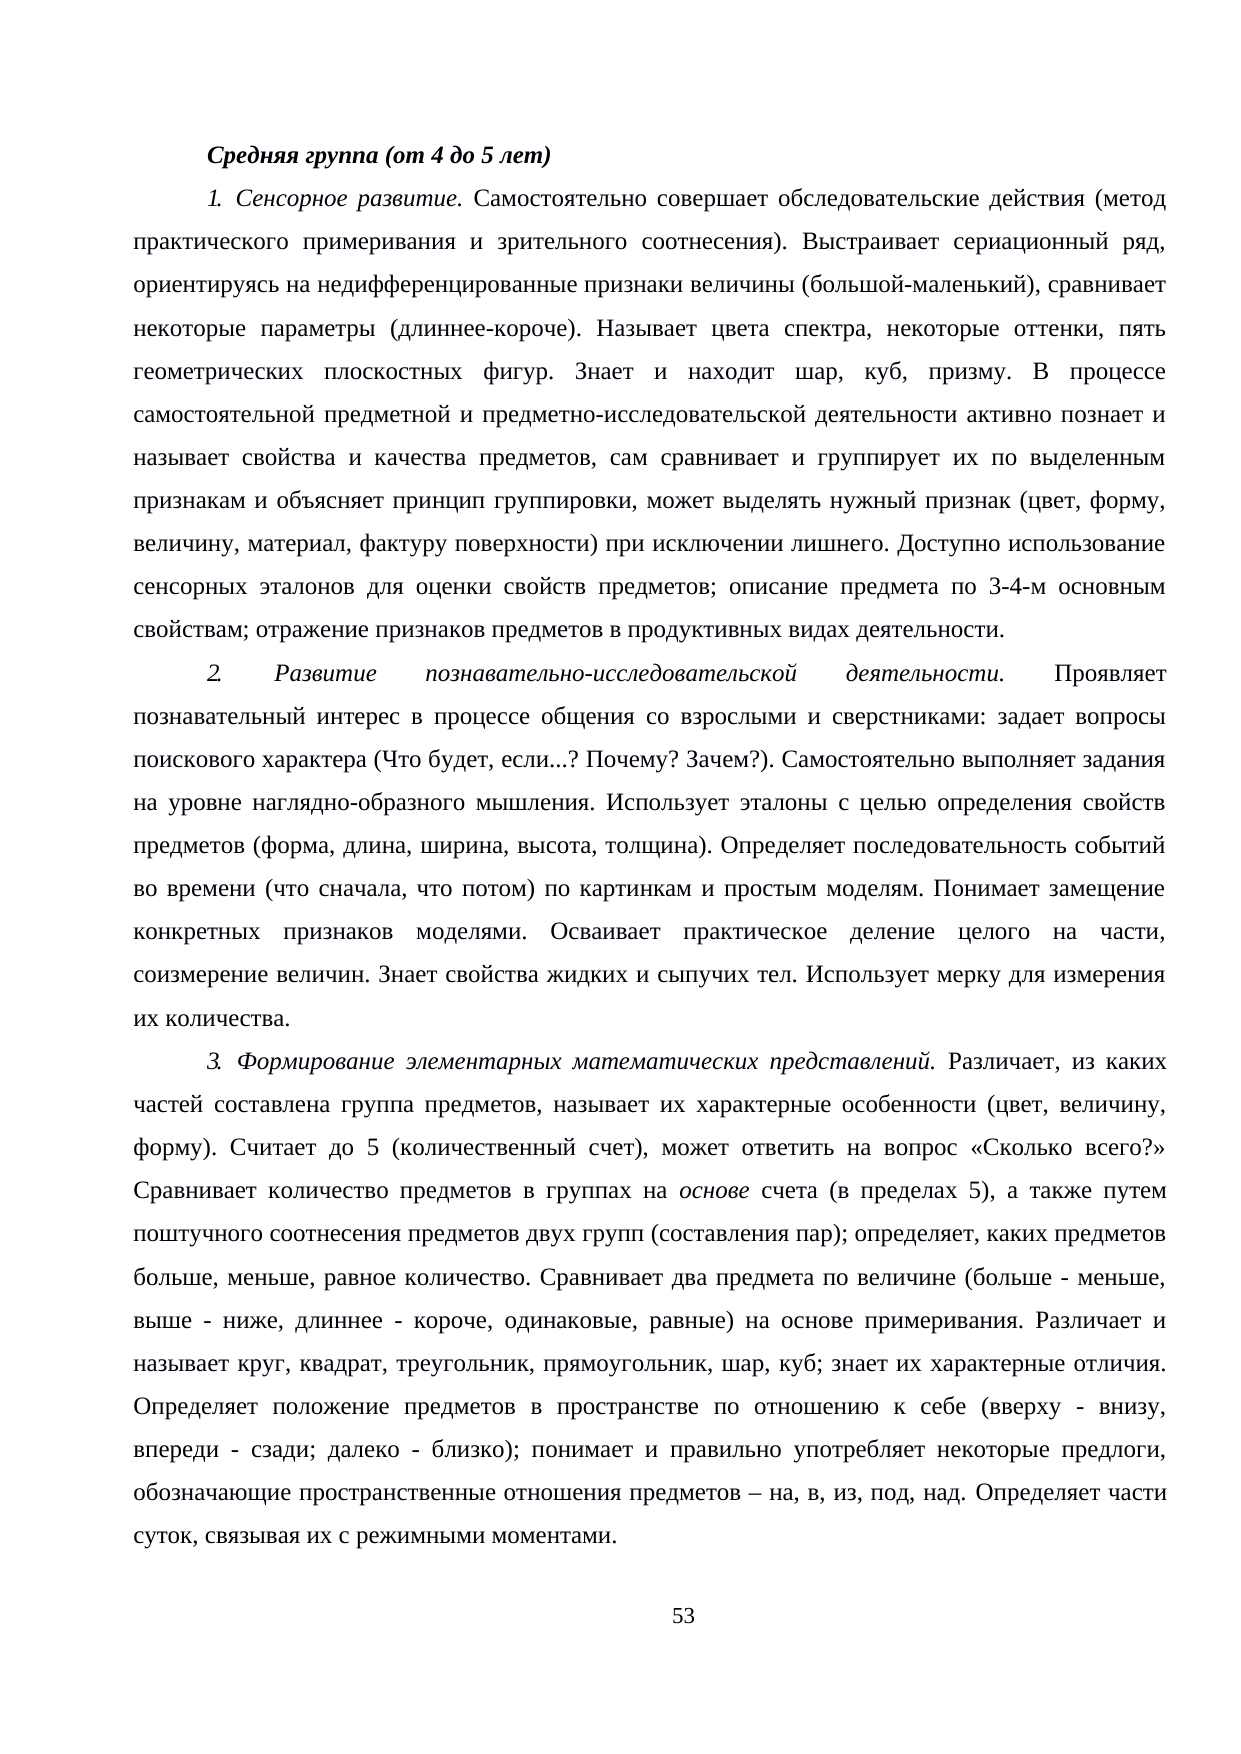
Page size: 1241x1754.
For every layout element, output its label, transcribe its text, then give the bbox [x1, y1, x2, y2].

text Средняя группа (от 4 до 5 лет) [207, 140, 1194, 169]
list Сенсорное развитие. Самостоятельно совершает обследовательские действия (метод практического примеривания и зрительного соотнесения). Выстраивает сериационный ряд, ориентируясь на недифференцированные признаки величины (большой-маленький), сравнивает некоторые параметры (длиннее-короче). Называет цвета спектра, некоторые оттенки, пять геометрических плоскостных фигур. Знает и находит шар, куб, призму. В процессе самостоятельной предметной и предметно-исследовательской деятельности активно познает и называет свойства и качества предметов, сам сравнивает и группирует их по выделенным признакам и объясняет принцип группировки, может выделять нужный признак (цвет, форму, величину, материал, фактуру поверхности) при исключении лишнего. Доступно использование сенсорных эталонов для оценки свойств предметов; описание предмета по 3-4-м основным свойствам; отражение признаков предметов в продуктивных видах деятельности. [133, 183, 1167, 643]
list Развитие познавательно-исследовательской деятельности. Проявляет познавательный интерес в процессе общения со взрослыми и сверстниками: задает вопросы поискового характера (Что будет, если...? Почему? Зачем?). Самостоятельно выполняет задания на уровне наглядно-образного мышления. Использует эталоны с целью определения свойств предметов (форма, длина, ширина, высота, толщина). Определяет последовательность событий во времени (что сначала, что потом) по картинкам и простым моделям. Понимает замещение конкретных признаков моделями. Осваивает практическое деление целого на части, соизмерение величин. Знает свойства жидких и сыпучих тел. Использует мерку для измерения их количества. [133, 658, 1167, 1031]
list Формирование элементарных математических представлений. Различает, из каких частей составлена группа предметов, называет их характерные особенности (цвет, величину, форму). Считает до 5 (количественный счет), может ответить на вопрос «Сколько всего?» Сравнивает количество предметов в группах на основе счета (в пределах 5), а также путем поштучного соотнесения предметов двух групп (составления пар); определяет, каких предметов больше, меньше, равное количество. Сравнивает два предмета по величине (больше - меньше, выше - ниже, длиннее - короче, одинаковые, равные) на основе примеривания. Различает и называет круг, квадрат, треугольник, прямоугольник, шар, куб; знает их характерные отличия. Определяет положение предметов в пространстве по отношению к себе (вверху - внизу, впереди - сзади; далеко - близко); понимает и правильно употребляет некоторые предлоги, обозначающие пространственные отношения предметов – на, в, из, под, над. Определяет части суток, связывая их с режимными моментами. [133, 1046, 1167, 1549]
